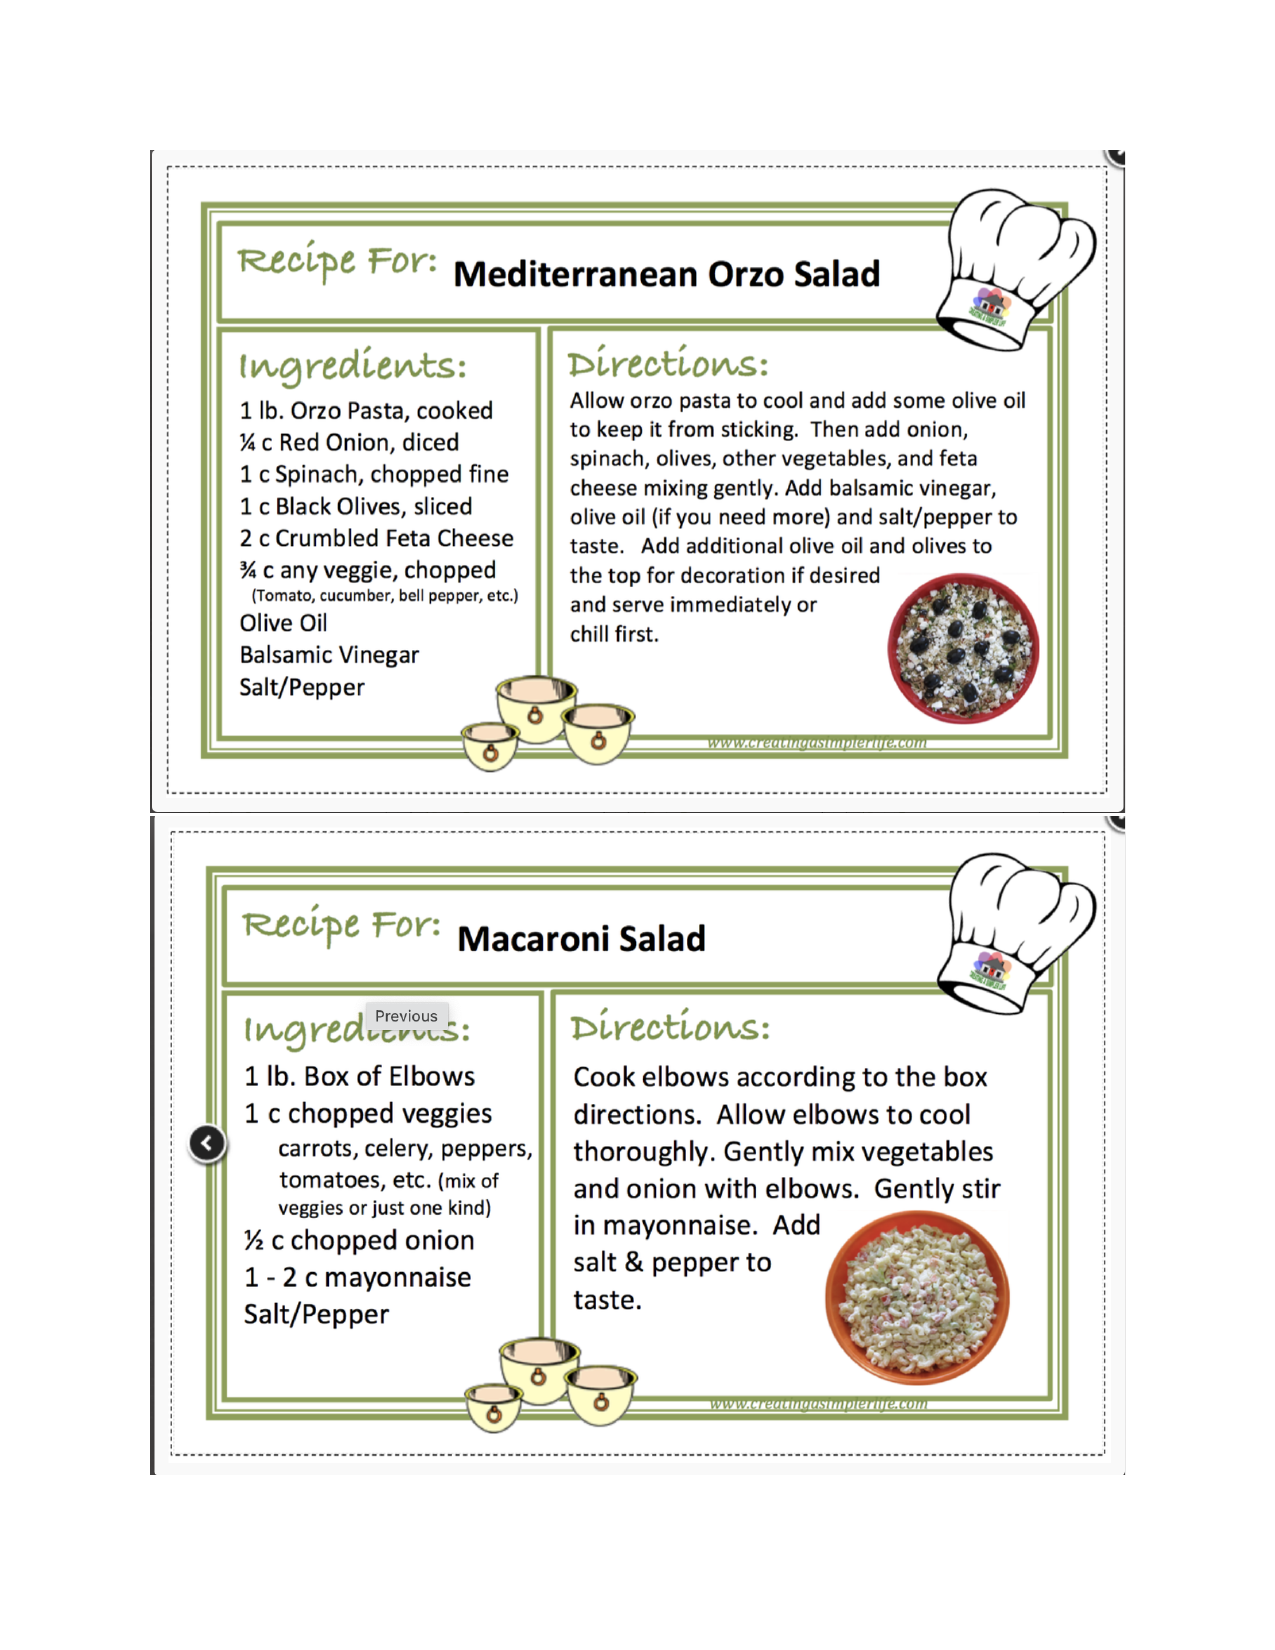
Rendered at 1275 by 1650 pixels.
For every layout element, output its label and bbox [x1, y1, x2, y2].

picture [150, 150, 1125, 813]
picture [150, 816, 1125, 1475]
